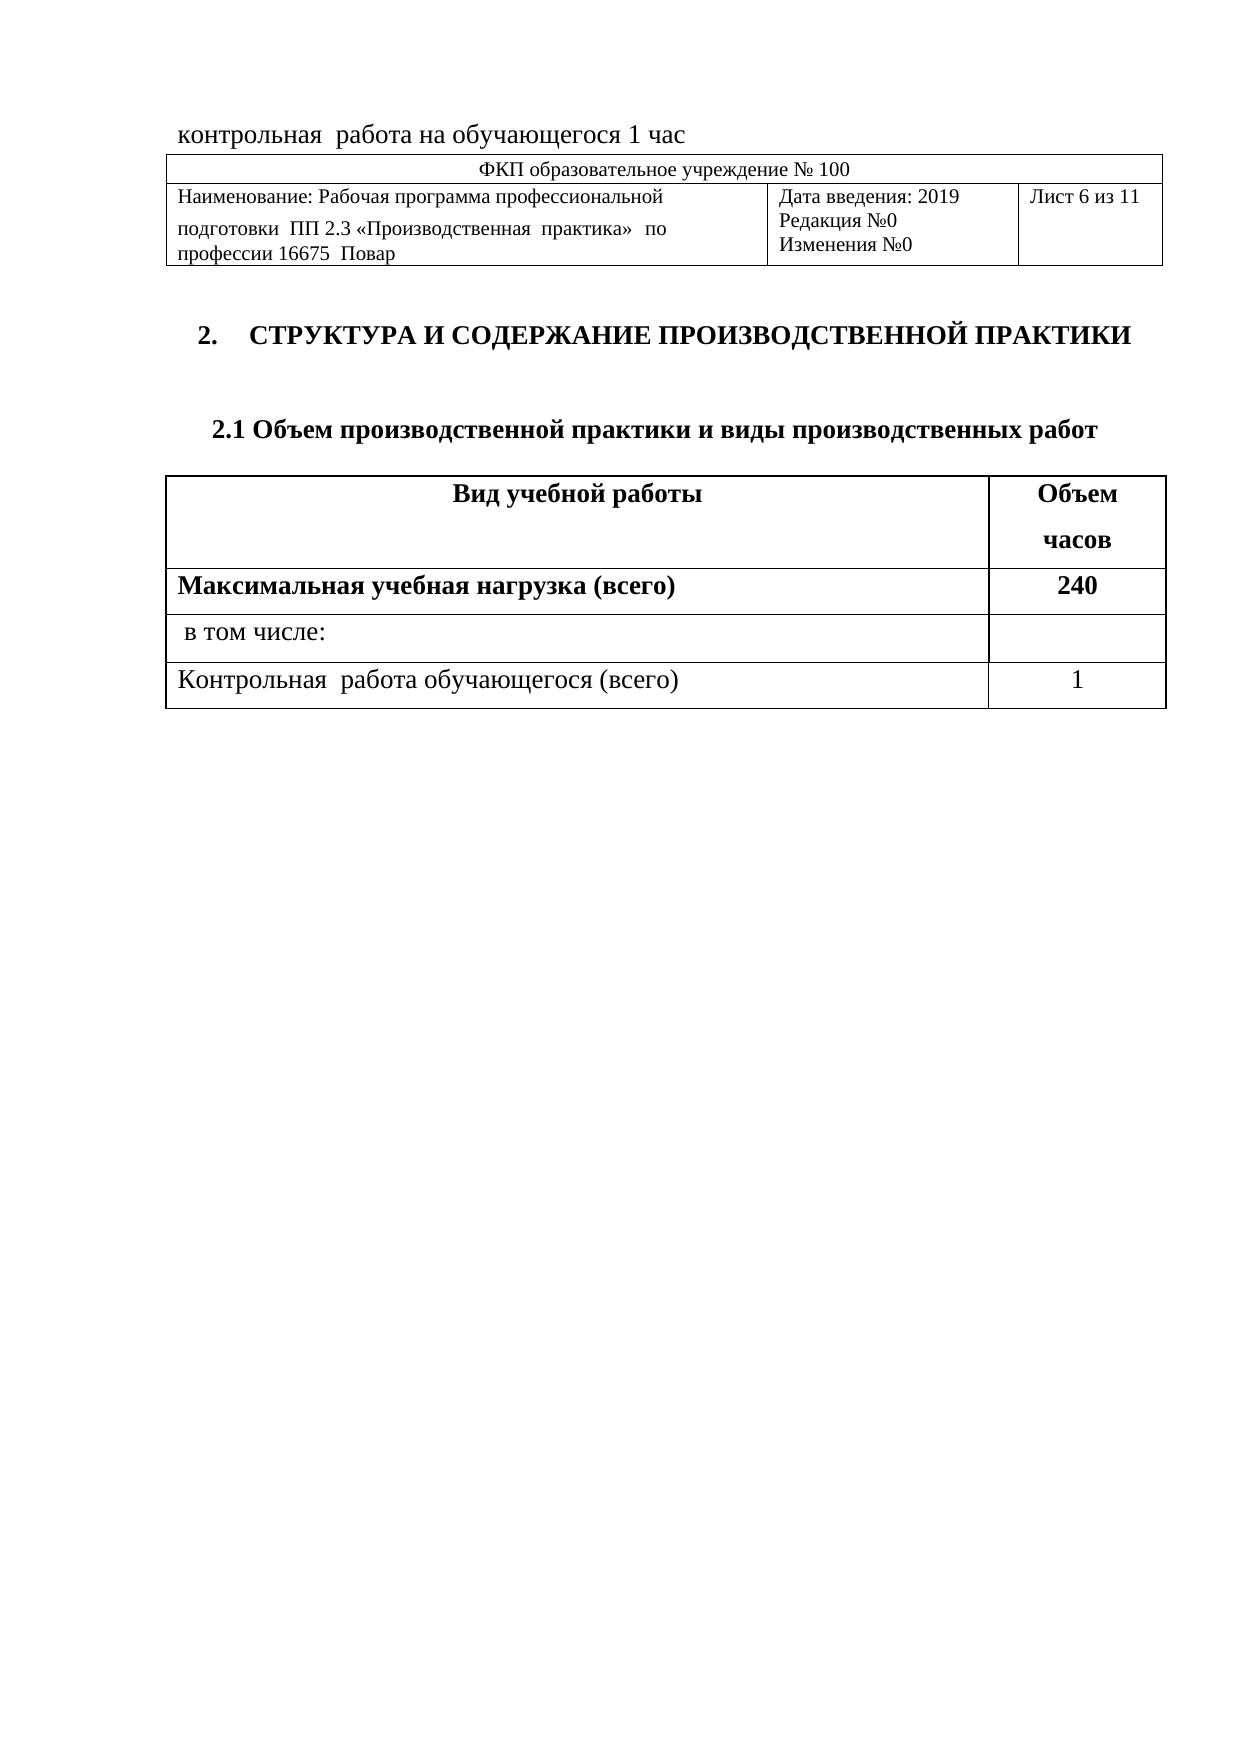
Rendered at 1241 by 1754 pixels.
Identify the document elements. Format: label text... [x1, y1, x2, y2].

table_cell в том числе: [167, 615, 988, 662]
table_cell Контрольная работа обучающегося (всего) [167, 663, 988, 707]
table_cell 240 [990, 569, 1165, 613]
table_cell 1 [989, 663, 1165, 707]
table_cell [990, 615, 1165, 662]
table_cell Наименование: Рабочая программа профессиональной подготовки ПП 2.3 «Производственная практика» по профессии 16675 Повар [167, 184, 767, 265]
table_header Вид учебной работы [167, 477, 988, 568]
table_cell Лист 6 из 11 [1019, 184, 1162, 265]
table_header Объем часов [990, 477, 1165, 568]
table_cell Максимальная учебная нагрузка (всего) [167, 569, 988, 613]
text 2.1 Объем производственной практики и виды производственных работ [158, 413, 1152, 444]
list СТРУКТУРА И СОДЕРЖАНИЕ ПРОИЗВОДСТВЕННОЙ ПРАКТИКИ [177, 319, 1152, 351]
table_cell Дата введения: 2019 Редакция №0 Изменения №0 [768, 184, 1018, 265]
table_header ФКП образовательное учреждение № 100 [167, 155, 1162, 183]
text контрольная работа на обучающегося 1 час [177, 118, 1152, 149]
